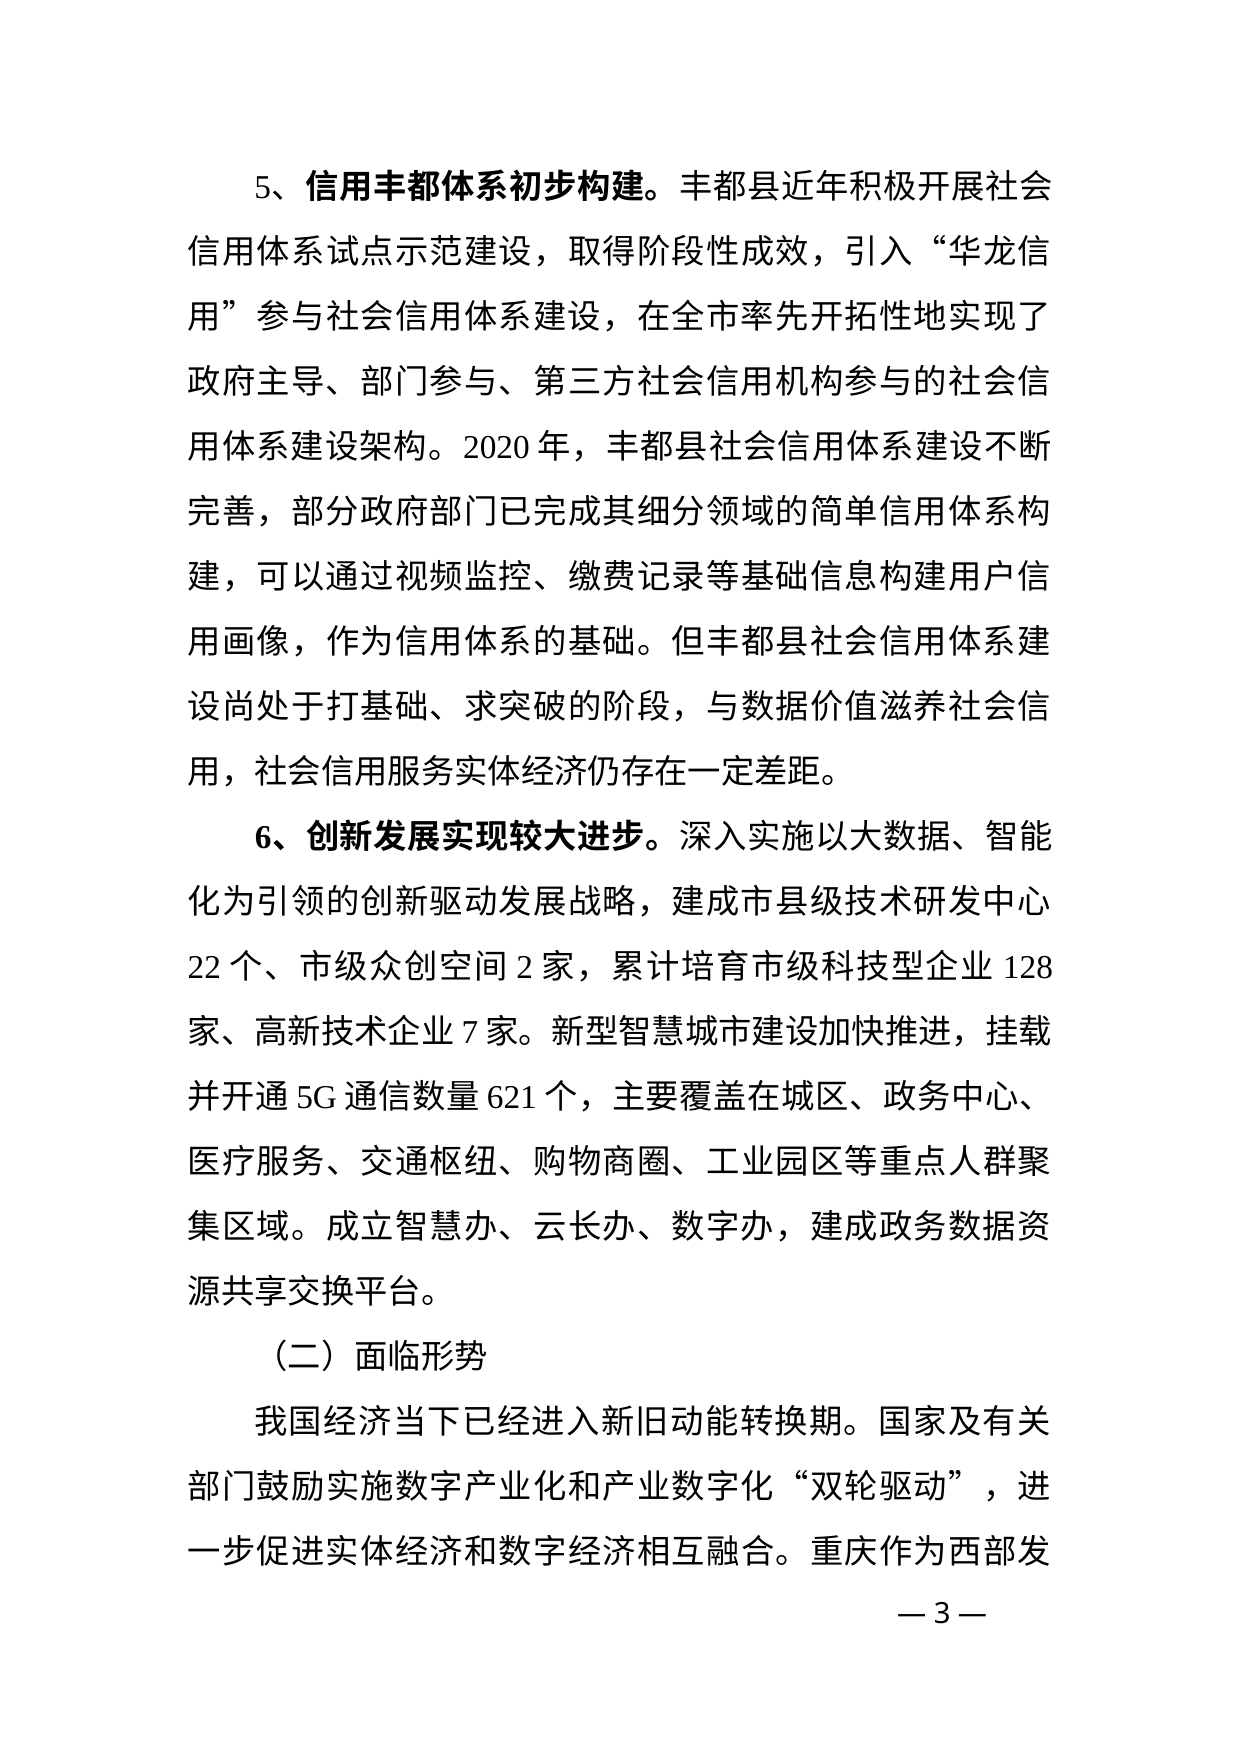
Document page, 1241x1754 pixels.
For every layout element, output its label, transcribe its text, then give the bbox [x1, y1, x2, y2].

text （二）面临形势 [187, 1322, 1053, 1387]
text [187, 1387, 1053, 1582]
text 5、信用丰都体系初步构建。丰都县近年积极开展社会信用体系试点示范建设，取得阶段性成效，引入“华龙信用”参与社会信用体系建设，在全市率先开拓性地实现了政府主导、部门参与、第三方社会信用机构参与的社会信用体系建设架构。2020年，丰都县社会信用体系建设不断完善，部分政府部门已完成其细分领域的简单信用体系构建，可以通过视频监控、缴费记录等基础信息构建用户信用画像，作为信用体系的基础。但丰都县社会信用体系建设尚处于打基础、求突破的阶段，与数据价值滋养社会信用，社会信用服务实体经济仍存在一定差距。 [187, 152, 1053, 802]
text 6、创新发展实现较大进步。深入实施以大数据、智能化为引领的创新驱动发展战略，建成市县级技术研发中心22个、市级众创空间2家，累计培育市级科技型企业128家、高新技术企业7家。新型智慧城市建设加快推进，挂载并开通5G通信数量621个，主要覆盖在城区、政务中心、医疗服务、交通枢纽、购物商圈、工业园区等重点人群聚集区域。成立智慧办、云长办、数字办，建成政务数据资源共享交换平台。 [187, 802, 1053, 1322]
